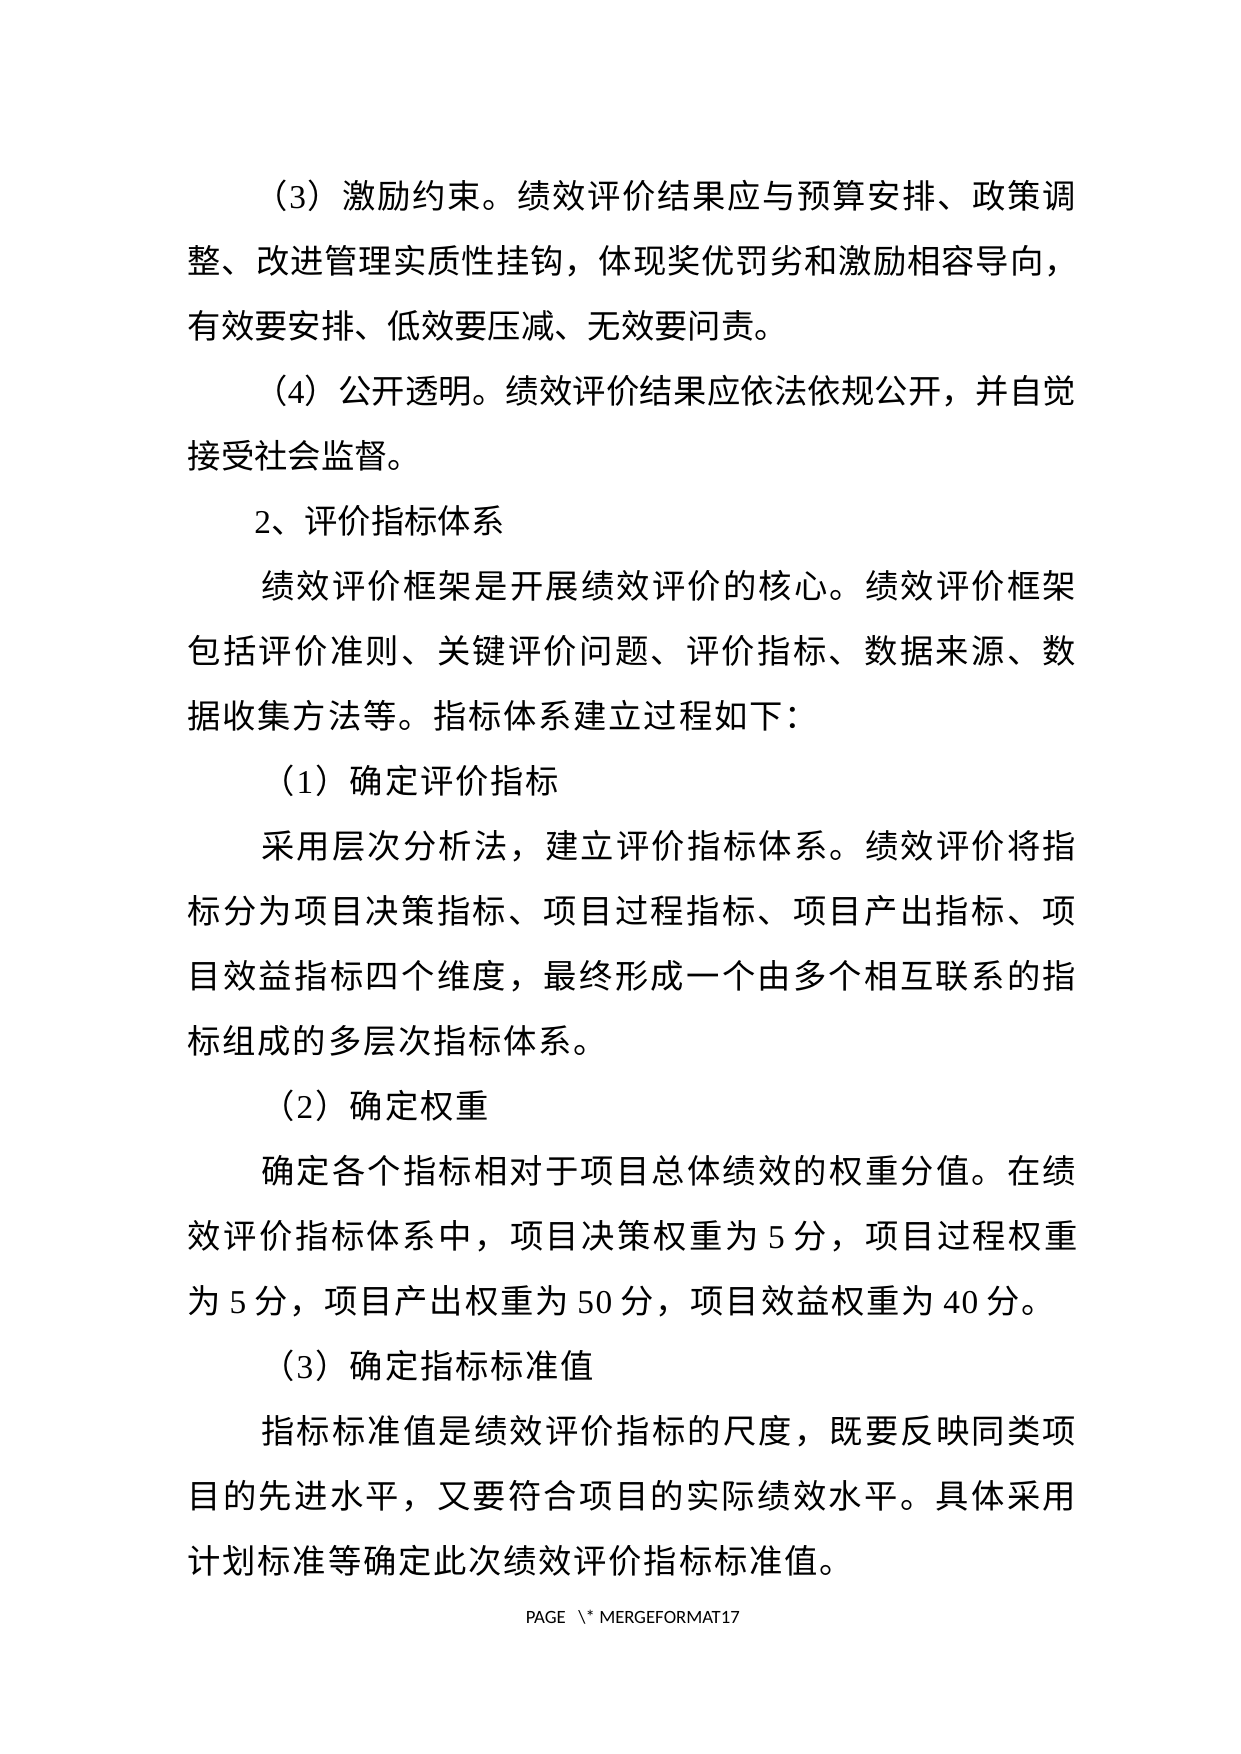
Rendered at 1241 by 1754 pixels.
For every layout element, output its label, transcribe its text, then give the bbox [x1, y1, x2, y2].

text （2）确定权重 [187, 1072, 1078, 1137]
text 指标标准值是绩效评价指标的尺度，既要反映同类项目的先进水平，又要符合项目的实际绩效水平。具体采用计划标准等确定此次绩效评价指标标准值。 [187, 1397, 1078, 1592]
title （3）激励约束。绩效评价结果应与预算安排、政策调整、改进管理实质性挂钩，体现奖优罚劣和激励相容导向，有效要安排、低效要压减、无效要问责。 [187, 162, 1078, 357]
text 绩效评价框架是开展绩效评价的核心。绩效评价框架包括评价准则、关键评价问题、评价指标、数据来源、数据收集方法等。指标体系建立过程如下： [187, 552, 1078, 747]
title 2、评价指标体系 [187, 487, 1078, 552]
text 采用层次分析法，建立评价指标体系。绩效评价将指标分为项目决策指标、项目过程指标、项目产出指标、项目效益指标四个维度，最终形成一个由多个相互联系的指标组成的多层次指标体系。 [187, 812, 1078, 1072]
text （1）确定评价指标 [187, 747, 1078, 812]
text （3）确定指标标准值 [187, 1332, 1078, 1397]
title （4）公开透明。绩效评价结果应依法依规公开，并自觉接受社会监督。 [187, 357, 1078, 487]
text 确定各个指标相对于项目总体绩效的权重分值。在绩效评价指标体系中，项目决策权重为5分，项目过程权重为5分，项目产出权重为50分，项目效益权重为40分。 [187, 1137, 1078, 1332]
